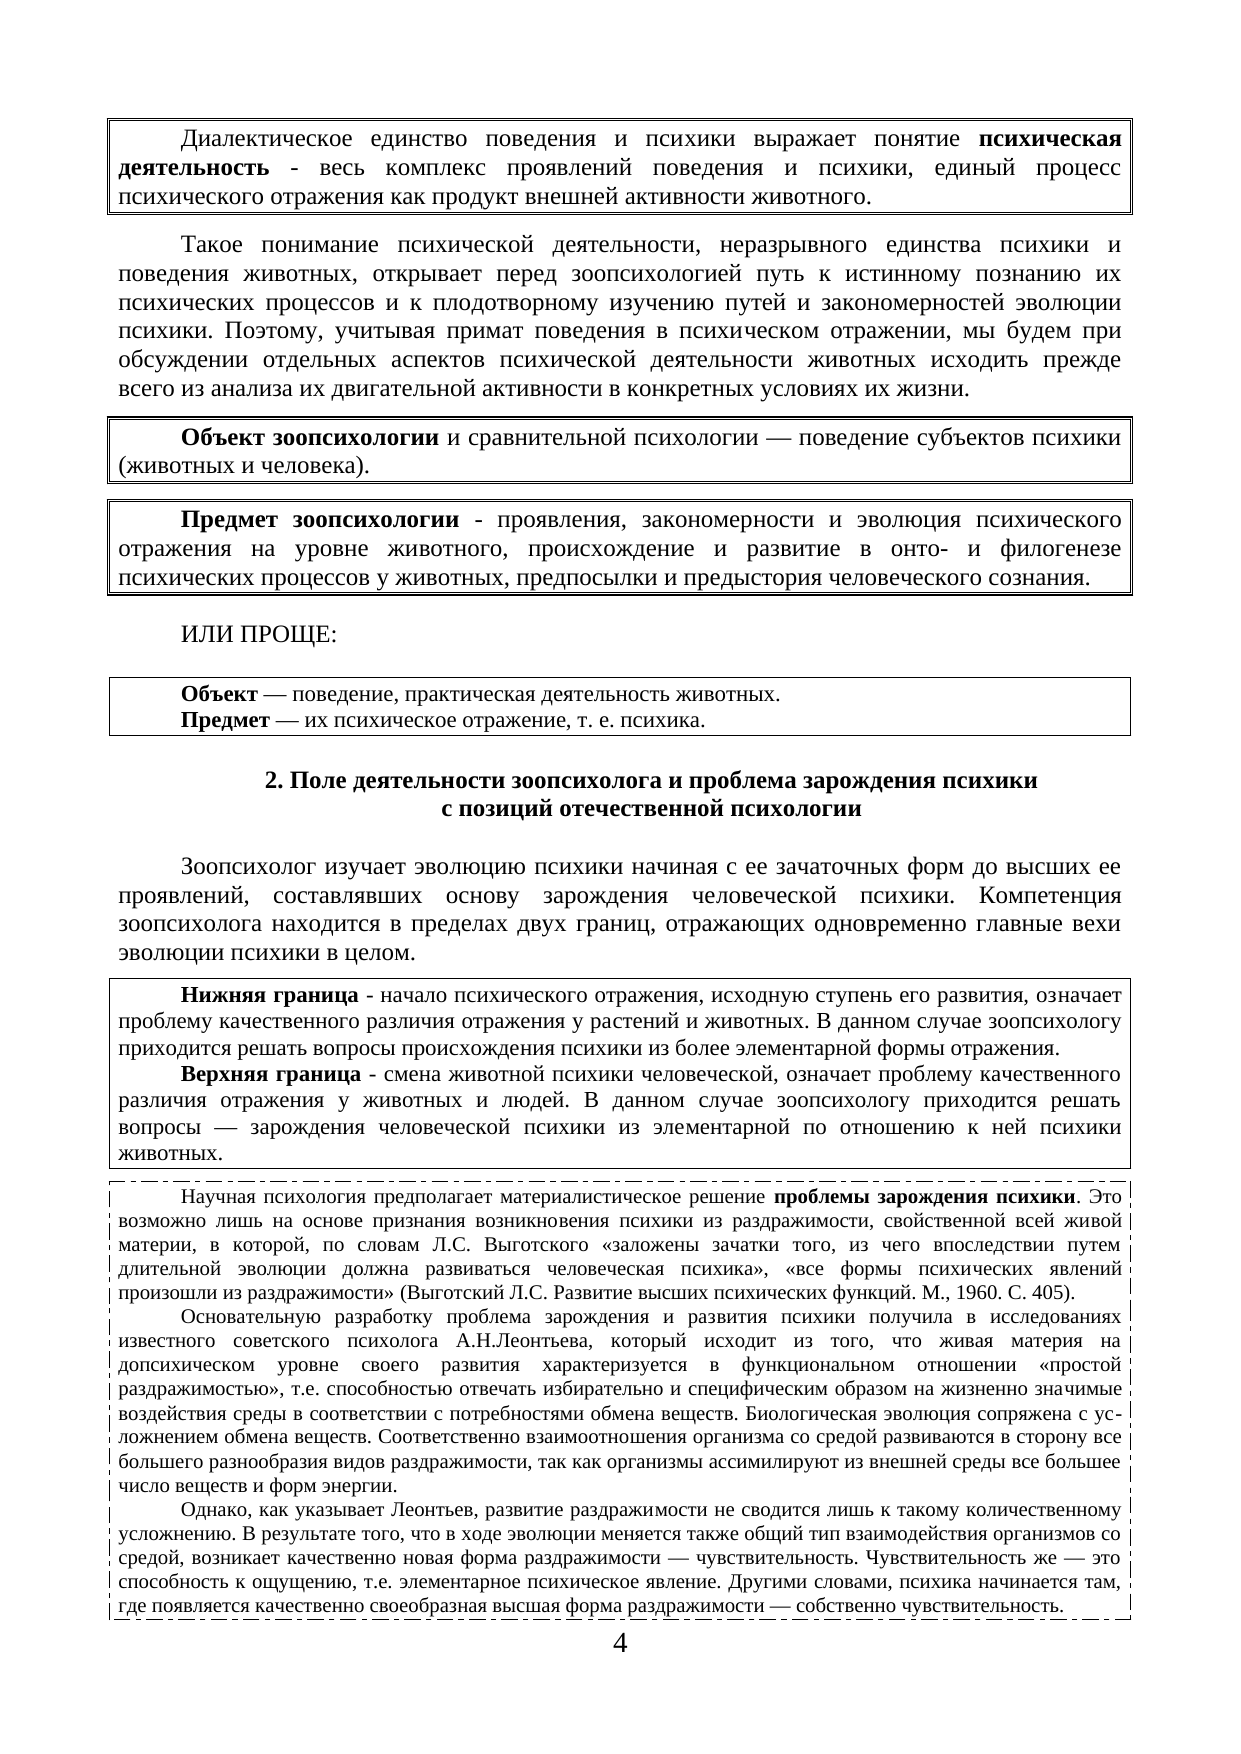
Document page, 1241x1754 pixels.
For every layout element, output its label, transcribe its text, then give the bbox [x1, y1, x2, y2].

text Основательную разработку проблема зарождения и развития психики получила в исследованиях известного советского психолога А.Н.Леонтьева, который исходит из того, что живая материя на допсихическом уровне своего развития характеризуется в функциональном отношении «простой раздражимостью», т.е. способностью отвечать избирательно и специфическим образом на жизненно значимые воздействия среды в соответствии с потребностями обмена веществ. Биологическая эволюция сопряжена с усложнением обмена веществ. Соответственно взаимоотношения организма со средой развиваются в сторону все большего разнообразия видов раздражимости, так как организмы ассимилируют из внешней среды все большее число веществ и форм энергии. [118, 1304, 1122, 1493]
text Диалектическое единство поведения и психики выражает понятие психическая деятельность - весь комплекс проявлений поведения и психики, единый процесс психического отражения как продукт внешней активности животного. [110, 121, 1130, 212]
text Зоопсихолог изучает эволюцию психики начиная с ее зачаточных форм до высших ее проявлений, составлявших основу зарождения человеческой психики. Компетенция зоопсихолога находится в пределах двух границ, отражающих одновременно главные вехи эволюции психики в целом. [118, 851, 1122, 966]
text Предмет зоопсихологии - проявления, закономерности и эволюция психического отражения на уровне животного, происхождение и развитие в онто- и филогенезе психических процессов у животных, предпосылки и предыстория человеческого сознания. [110, 502, 1130, 592]
text ИЛИ ПРОЩЕ: [118, 619, 1122, 648]
text Нижняя граница - начало психического отражения, исходную ступень его развития, означает проблему качественного различия отражения у растений и животных. В данном случае зоопсихологу приходится решать вопросы происхождения психики из более элементарной формы отражения. [110, 979, 1130, 1057]
text Объект зоопсихологии и сравнительной психологии — поведение субъектов психики (животных и человека). [110, 420, 1130, 481]
text 2. Поле деятельности зоопсихолога и проблема зарождения психики [118, 765, 1122, 793]
text Однако, как указывает Леонтьев, развитие раздражимости не сводится лишь к такому количественному усложнению. В результате того, что в ходе эволюции меняется также общий тип взаимодействия организмов со средой, возникает качественно новая форма раздражимости — чувствительность. Чувствительность же — это способность к ощущению, т.е. элементарное психическое явление. Другими словами, психика начинается там, где появляется качественно своеобразная высшая форма раздражимости — собственно чувствительность. [109, 1493, 1131, 1620]
text Такое понимание психической деятельности, неразрывного единства психики и поведения животных, открывает перед зоопсихологией путь к истинному познанию их психических процессов и к плодотворному изучению путей и закономерностей эволюции психики. Поэтому, учитывая примат поведения в психическом отражении, мы будем при обсуждении отдельных аспектов психической деятельности животных исходить прежде всего из анализа их двигательной активности в конкретных условиях их жизни. [118, 229, 1122, 402]
text Научная психология предполагает материалистическое решение проблемы зарождения психики. Это возможно лишь на основе признания возникновения психики из раздражимости, свойственной всей живой материи, в которой, по словам Л.С. Выготского «заложены зачатки того, из чего впоследствии путем длительной эволюции должна развиваться человеческая психика», «все формы психических явлений произошли из раздражимости» (Выготский Л.С. Развитие высших психических функций. М., 1960. С. 405). [109, 1181, 1131, 1304]
text Верхняя граница - смена животной психики человеческой, означает проблему качественного различия отражения у животных и людей. В данном случае зоопсихологу приходится решать вопросы — зарождения человеческой психики из элементарной по отношению к ней психики животных. [110, 1057, 1130, 1168]
text Предмет — их психическое отражение, т. е. психика. [110, 703, 1130, 735]
text Объект — поведение, практическая деятельность животных. [110, 678, 1130, 703]
text с позиций отечественной психологии [118, 793, 1122, 822]
